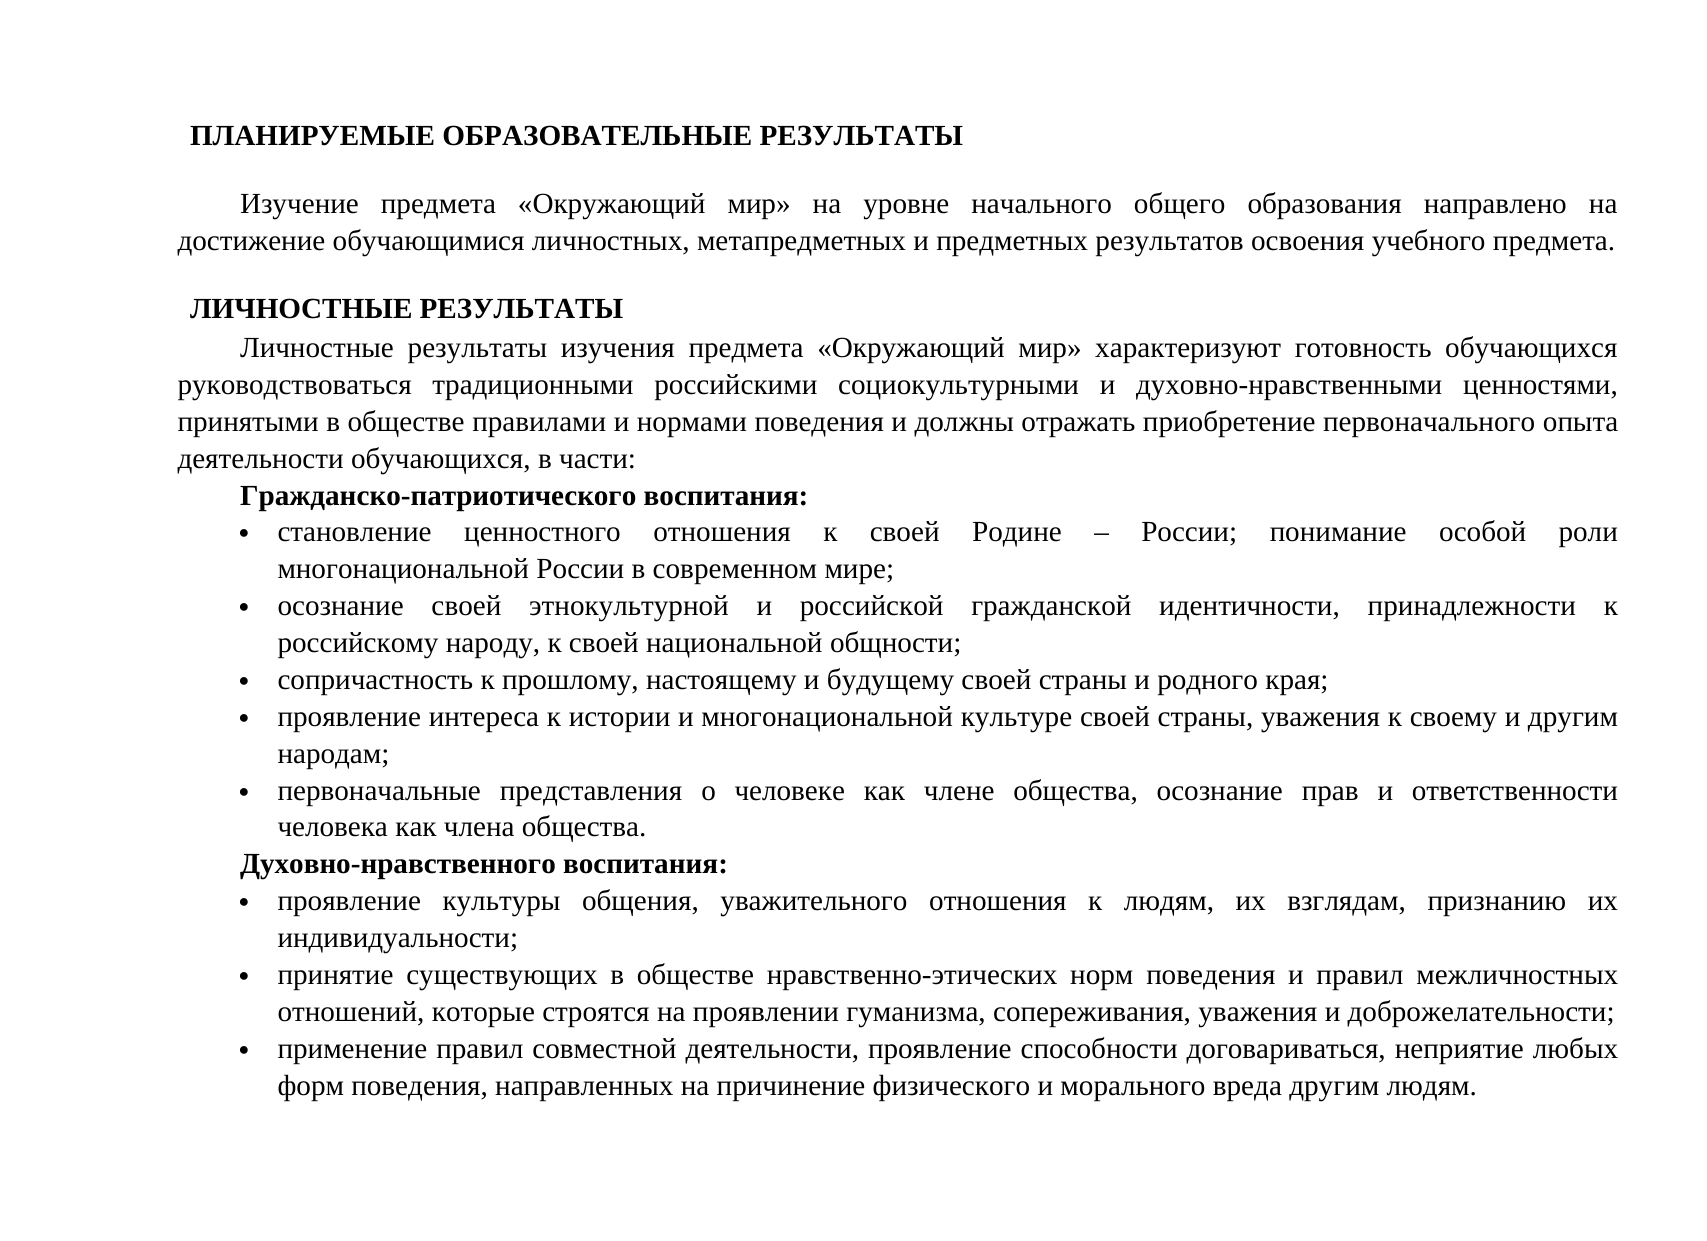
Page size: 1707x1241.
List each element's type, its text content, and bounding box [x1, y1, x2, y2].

text Личностные результаты изучения предмета «Окружающий мир» характеризуют готовность обучающихся руководствоваться традиционными российскими социокультурными и духовно-нравственными ценностями, принятыми в обществе правилами и нормами поведения и должны отражать приобретение первоначального опыта деятельности обучающихся, в части: [177, 330, 1618, 474]
list осознание своей этнокультурной и российской гражданской идентичности, принадлежности к российскому народу, к своей национальной общности; [240, 588, 1618, 659]
list проявление интереса к истории и многонациональной культуре своей страны, уважения к своему и другим народам; [240, 699, 1618, 769]
text Изучение предмета «Окружающий мир» на уровне начального общего образования направлено на достижение обучающимися личностных, метапредметных и предметных результатов освоения учебного предмета. [177, 186, 1618, 256]
list становление ценностного отношения к своей Родине – России; понимание особой роли многонациональной России в современном мире; [240, 514, 1618, 585]
list проявление культуры общения, уважительного отношения к людям, их взглядам, признанию их индивидуальности; [240, 883, 1618, 954]
text Духовно-нравственного воспитания: [177, 846, 1618, 880]
text ЛИЧНОСТНЫЕ РЕЗУЛЬТАТЫ [190, 292, 1618, 325]
text ПЛАНИРУЕМЫЕ ОБРАЗОВАТЕЛЬНЫЕ РЕЗУЛЬТАТЫ [190, 118, 1618, 152]
list первоначальные представления о человеке как члене общества, осознание прав и ответственности человека как члена общества. [240, 773, 1618, 843]
list сопричастность к прошлому, настоящему и будущему своей страны и родного края; [240, 662, 1618, 696]
text Гражданско-патриотического воспитания: [177, 478, 1618, 511]
list принятие существующих в обществе нравственно-этических норм поведения и правил межличностных отношений, которые строятся на проявлении гуманизма, сопереживания, уважения и доброжелательности; [240, 957, 1618, 1027]
list применение правил совместной деятельности, проявление способности договариваться, неприятие любых форм поведения, направленных на причинение физического и морального вреда другим людям. [240, 1031, 1618, 1101]
